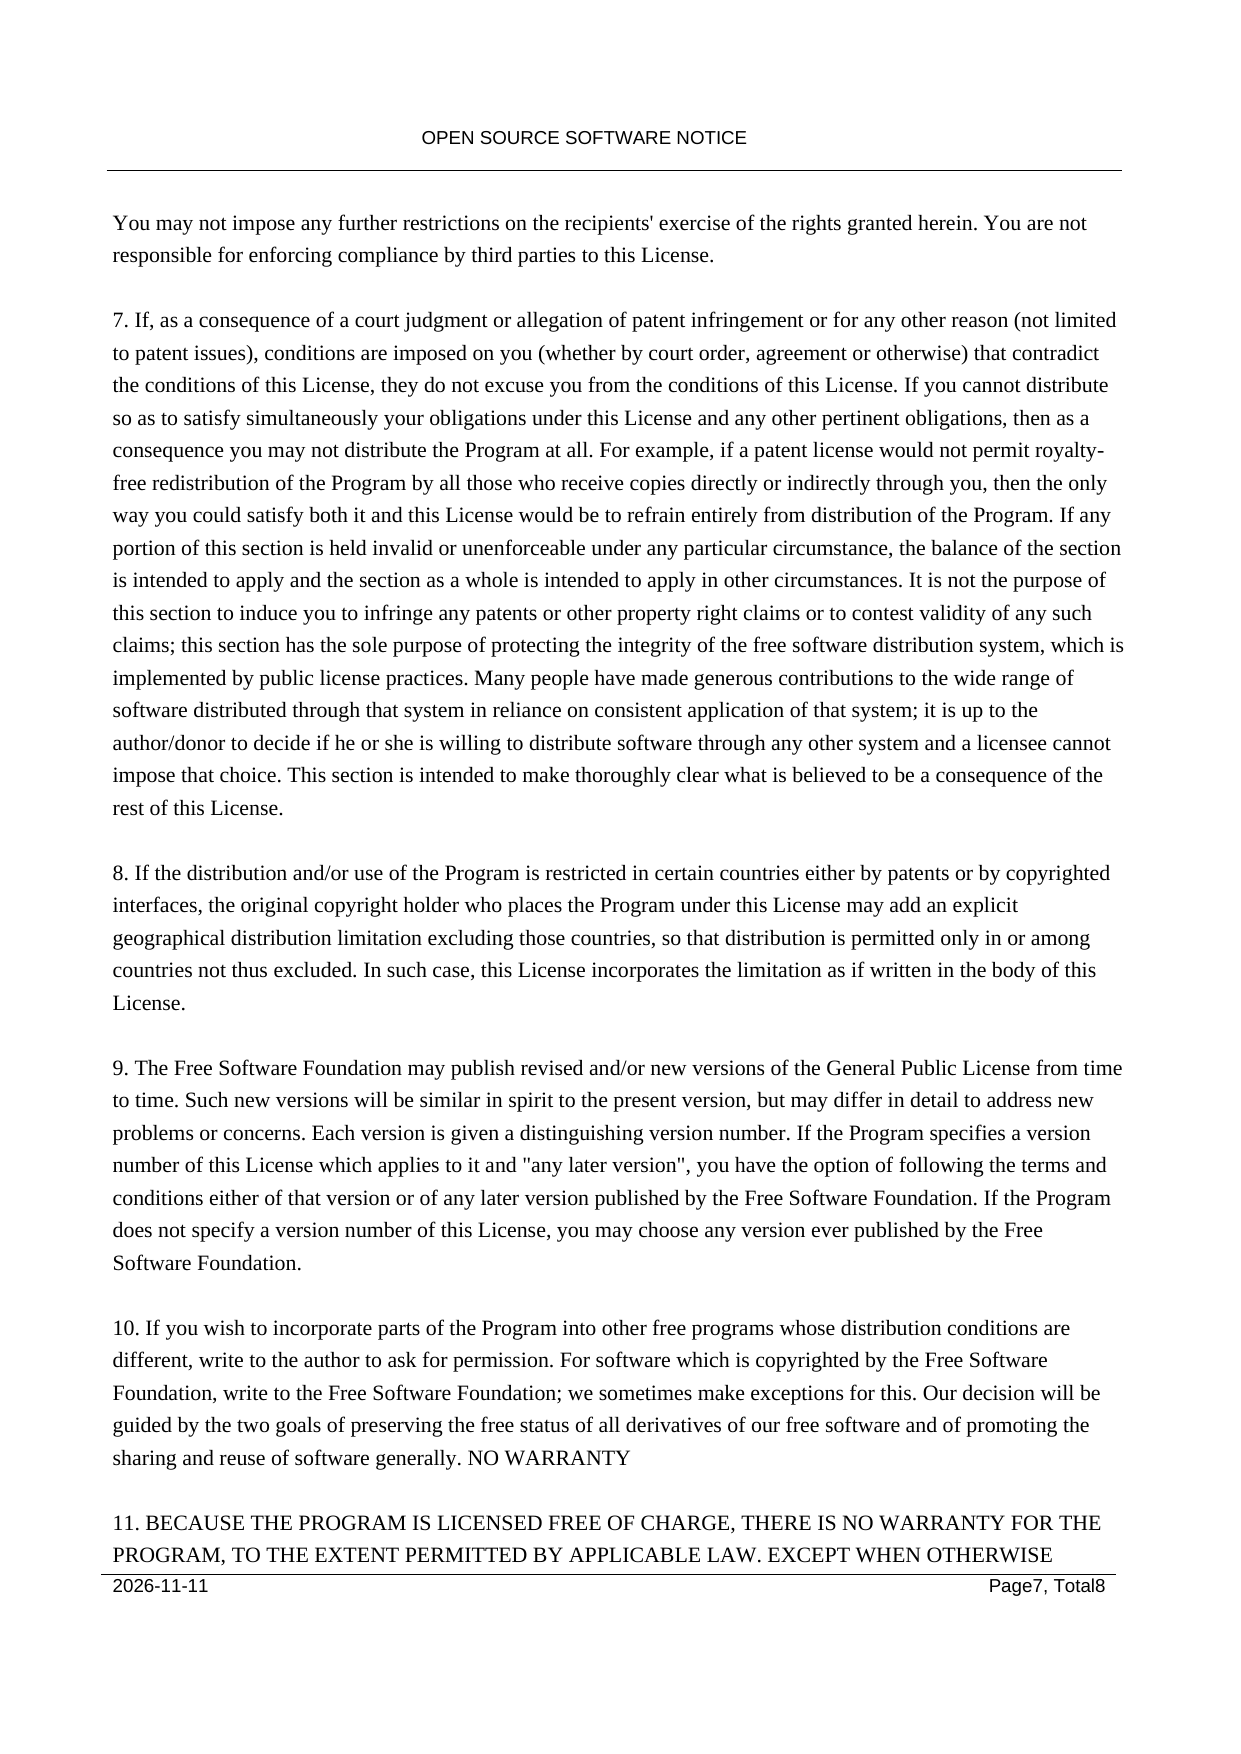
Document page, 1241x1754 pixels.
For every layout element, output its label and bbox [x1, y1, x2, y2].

text [112, 206, 1128, 1571]
